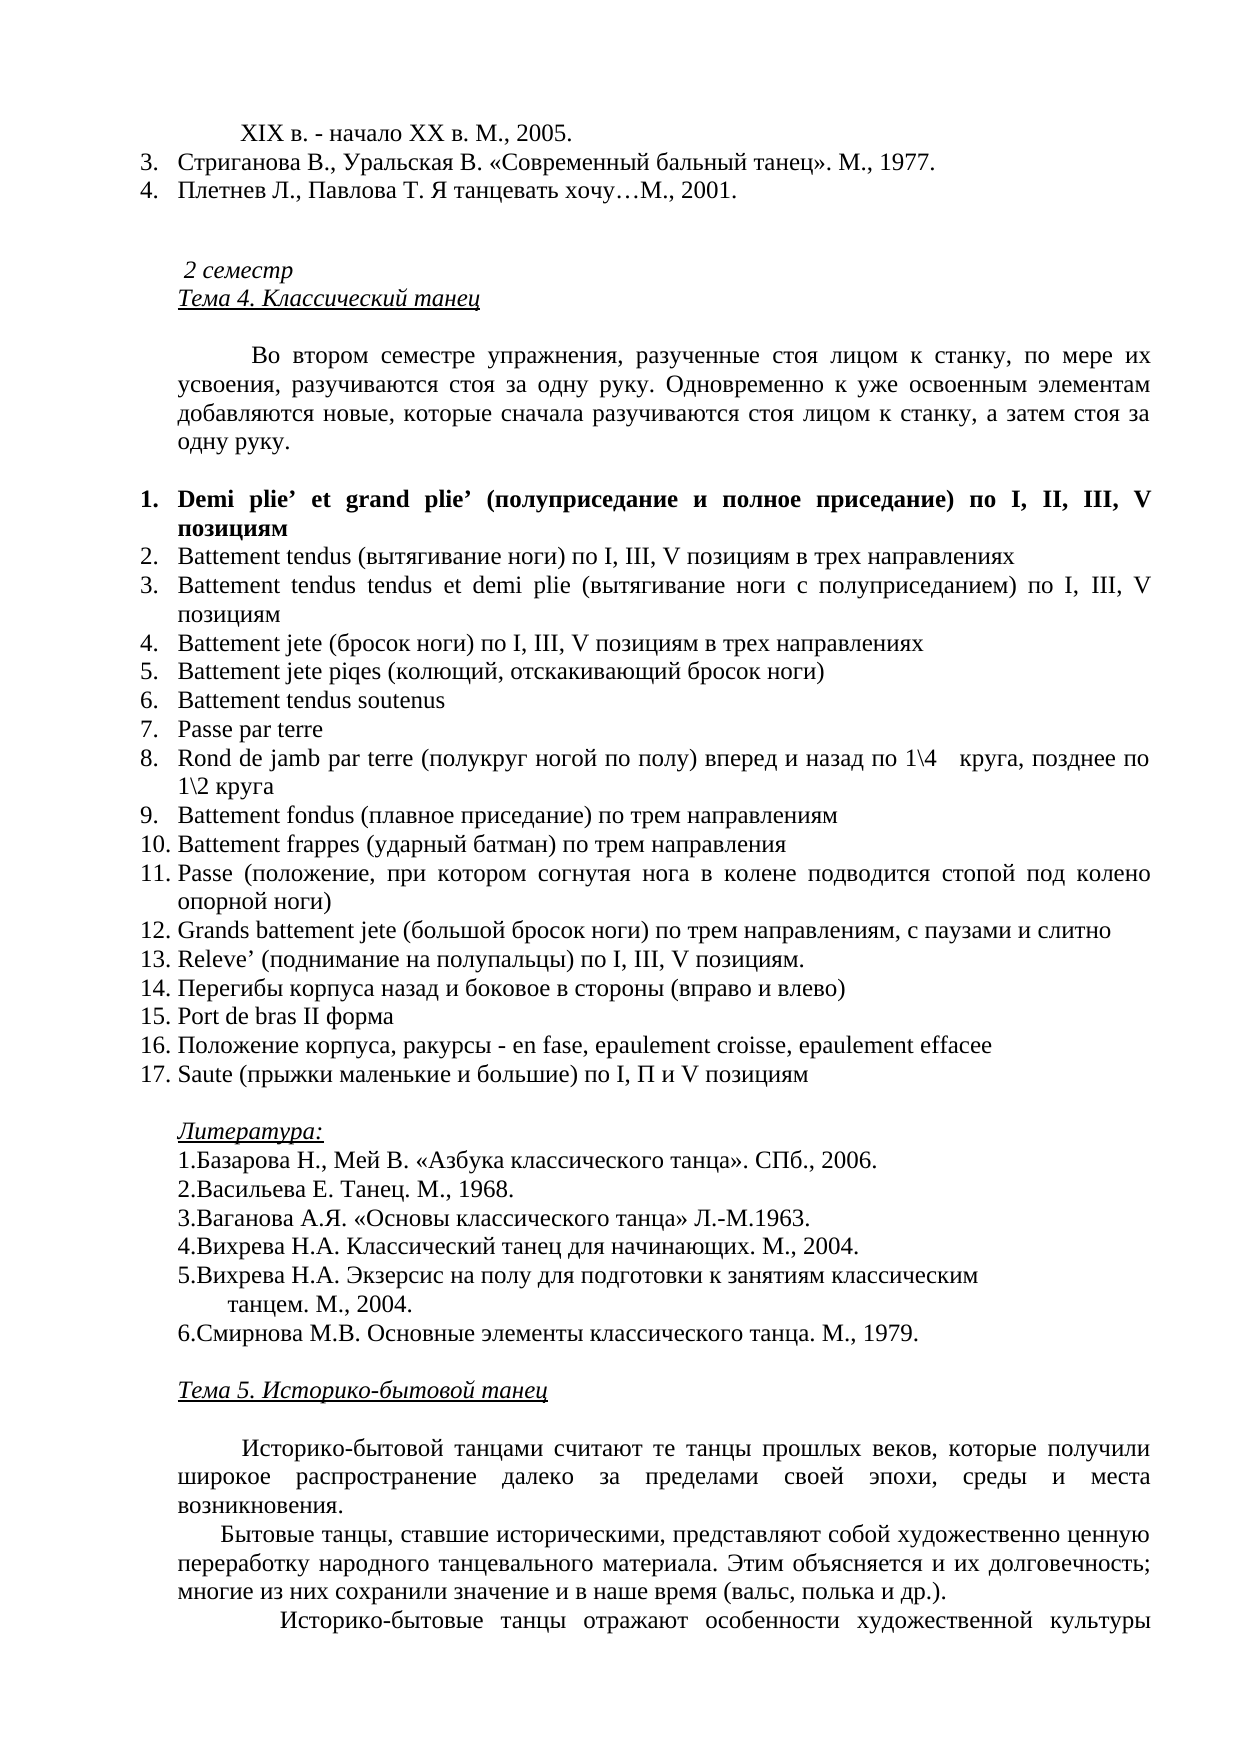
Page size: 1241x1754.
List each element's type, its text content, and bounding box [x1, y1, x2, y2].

list Положение корпуса, ракурсы - еn fase, еpaulement croisse, еpaulement effacee [140, 1030, 1152, 1059]
text 1.Базарова Н., Мей В. «Азбука классического танца». СПб., 2006. [177, 1145, 1152, 1174]
text 3.Ваганова А.Я. «Основы классического танца» Л.-М.1963. [177, 1203, 1152, 1231]
list Sautе (прыжки маленькие и большие) по I, П и V позициям [140, 1059, 1152, 1088]
list Перегибы корпуса назад и боковое в стороны (вправо и влево) [140, 973, 1152, 1001]
text Литература: [177, 1116, 1152, 1145]
list Demi plie’ et grand plie’ (полуприседание и полное приседание) по I, II, III, V позициям [140, 484, 1152, 541]
text Бытовые танцы, ставшие историческими, представляют собой художественно ценную переработку народного танцевального материала. Этим объясняется и их долговечность; многие из них сохранили значение и в наше время (вальс, полька и др.). [177, 1519, 1152, 1605]
text 5.Вихрева Н.А. Экзерсис на полу для подготовки к занятиям классическим [177, 1260, 1152, 1289]
text 2 семестр [177, 255, 1152, 283]
text Тема 4. Классический танец [177, 283, 1152, 312]
text XIX в. - начало XX в. М., 2005. [177, 118, 1152, 147]
list Battement jete piqes (колющий, отскакивающий бросок ноги) [140, 656, 1152, 685]
text танцем. М., 2004. [177, 1289, 1152, 1318]
list Port de bras II форма [140, 1001, 1152, 1030]
text 4.Вихрева Н.А. Классический танец для начинающих. М., 2004. [177, 1231, 1152, 1260]
list Battement tendus (вытягивание ноги) по I, III, V позициям в трех направлениях [140, 541, 1152, 570]
list Battement tendus tendus et demi plie (вытягивание ноги с полуприседанием) по I, III, V позициям [140, 570, 1152, 628]
list Battement tendus soutenus [140, 685, 1152, 714]
text Историко-бытовой танцами считают те танцы прошлых веков, которые получили широкое распространение далеко за пределами своей эпохи, среды и места возникновения. [177, 1433, 1152, 1519]
list Rond de jamb par terre (полукруг ногой по полу) вперед и назад по 1\4 круга, позднее по 1\2 круга [140, 743, 1152, 800]
list Battement fondus (плавное приседание) по трем направлениям [140, 800, 1152, 829]
list Passe par terre [140, 714, 1152, 743]
list Battement frappes (ударный батман) по трем направления [140, 829, 1152, 858]
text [177, 1605, 1152, 1634]
list Плетнев Л., Павлова Т. Я танцевать хочу…М., 2001. [140, 176, 1152, 204]
text 2.Васильева Е. Танец. М., 1968. [177, 1174, 1152, 1203]
list Releve’ (поднимание на полупальцы) по I, III, V позициям. [140, 944, 1152, 973]
text Во втором семестре упражнения, разученные стоя лицом к станку, по мере их усвоения, разучиваются стоя за одну руку. Одновременно к уже освоенным элементам добавляются новые, которые сначала разучиваются стоя лицом к станку, а затем стоя за одну руку. [177, 340, 1152, 455]
list Стриганова В., Уральская В. «Современный бальный танец». М., 1977. [140, 147, 1152, 176]
list Battement jete (бросок ноги) по I, III, V позициям в трех направлениях [140, 628, 1152, 656]
text 6.Смирнова М.В. Основные элементы классического танца. М., 1979. [177, 1318, 1152, 1346]
list Passe (положение, при котором согнутая нога в колене подводится стопой под колено опорной ноги) [140, 858, 1152, 915]
text Тема 5. Историко-бытовой танец [177, 1375, 1152, 1404]
list Grands battement jete (большой бросок ноги) по трем направлениям, с паузами и слитно [140, 915, 1152, 944]
